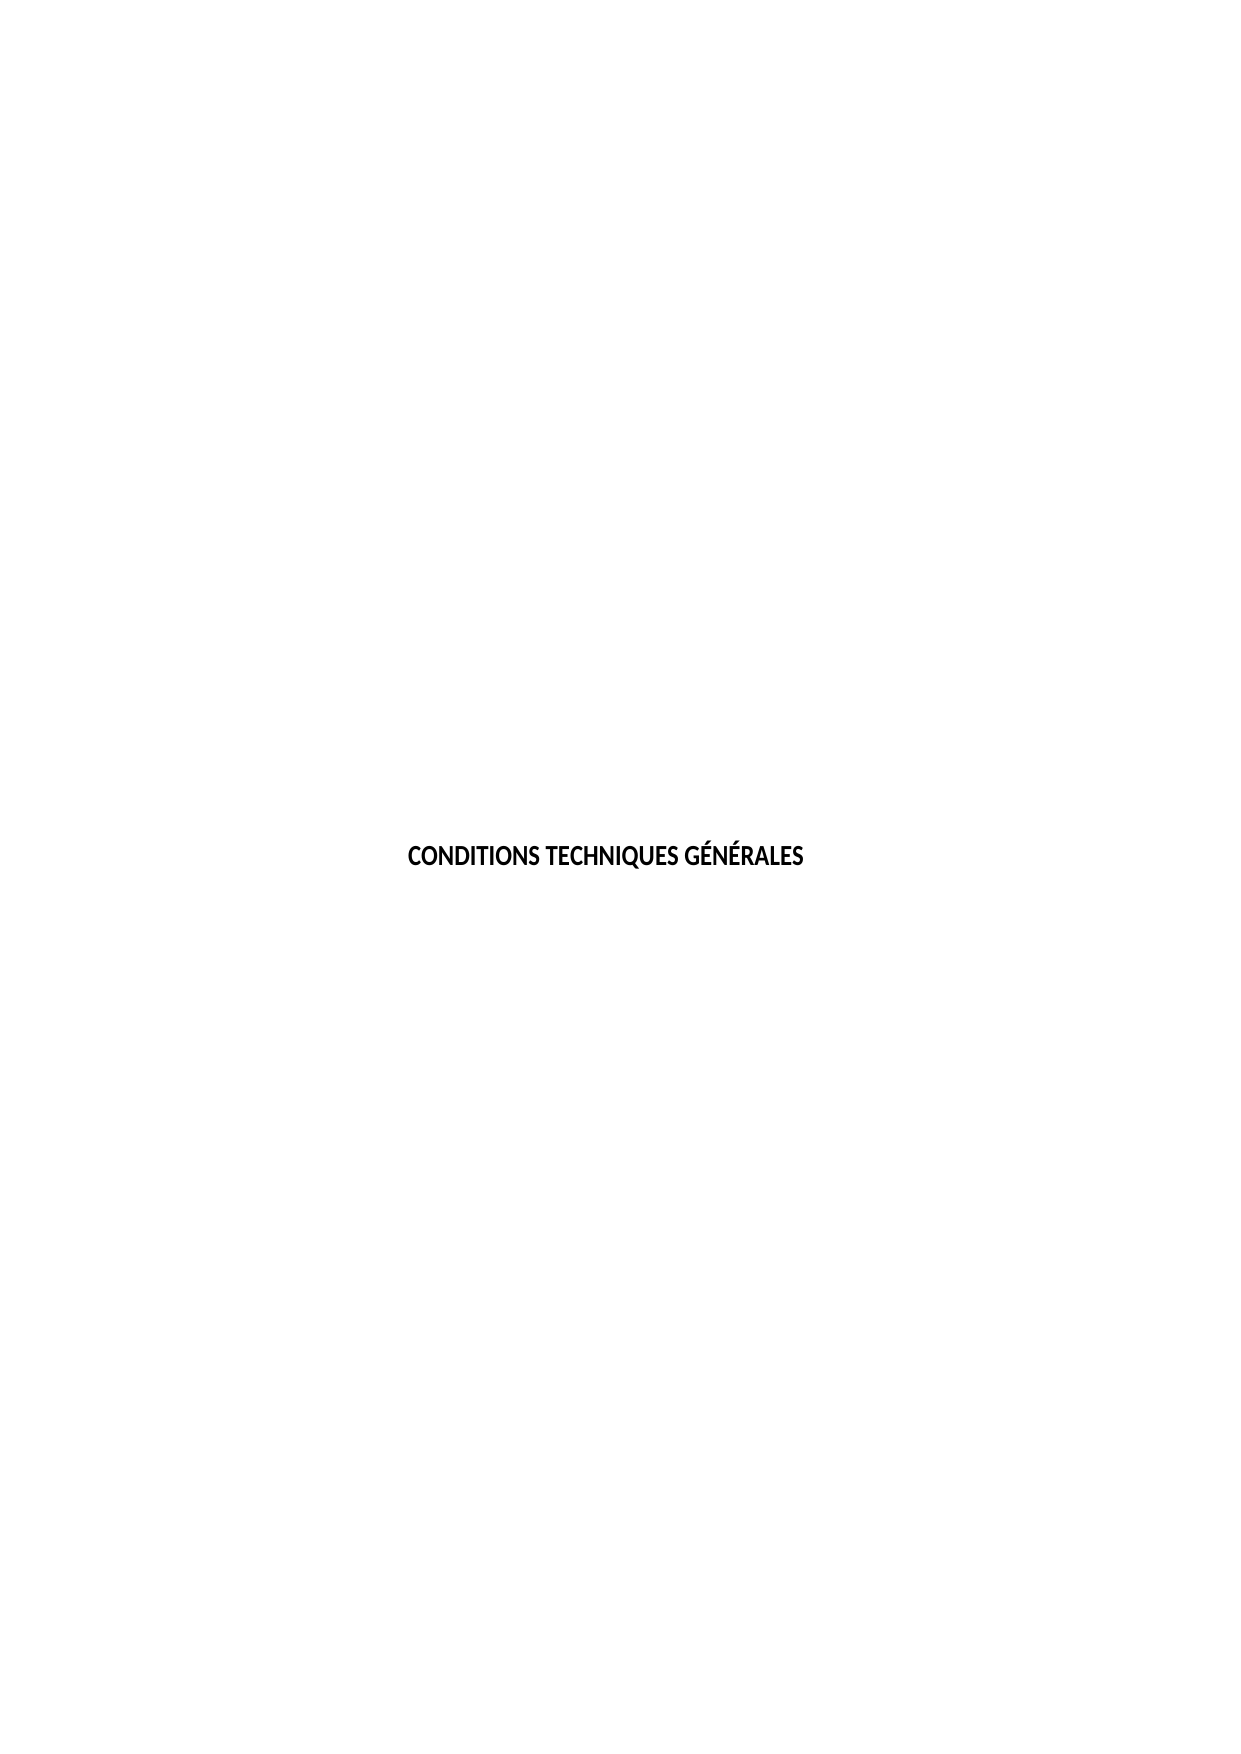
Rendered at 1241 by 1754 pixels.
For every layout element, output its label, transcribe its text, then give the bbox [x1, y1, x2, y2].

subtitle CONDITIONS TECHNIQUES GÉNÉRALES [104, 837, 1108, 873]
